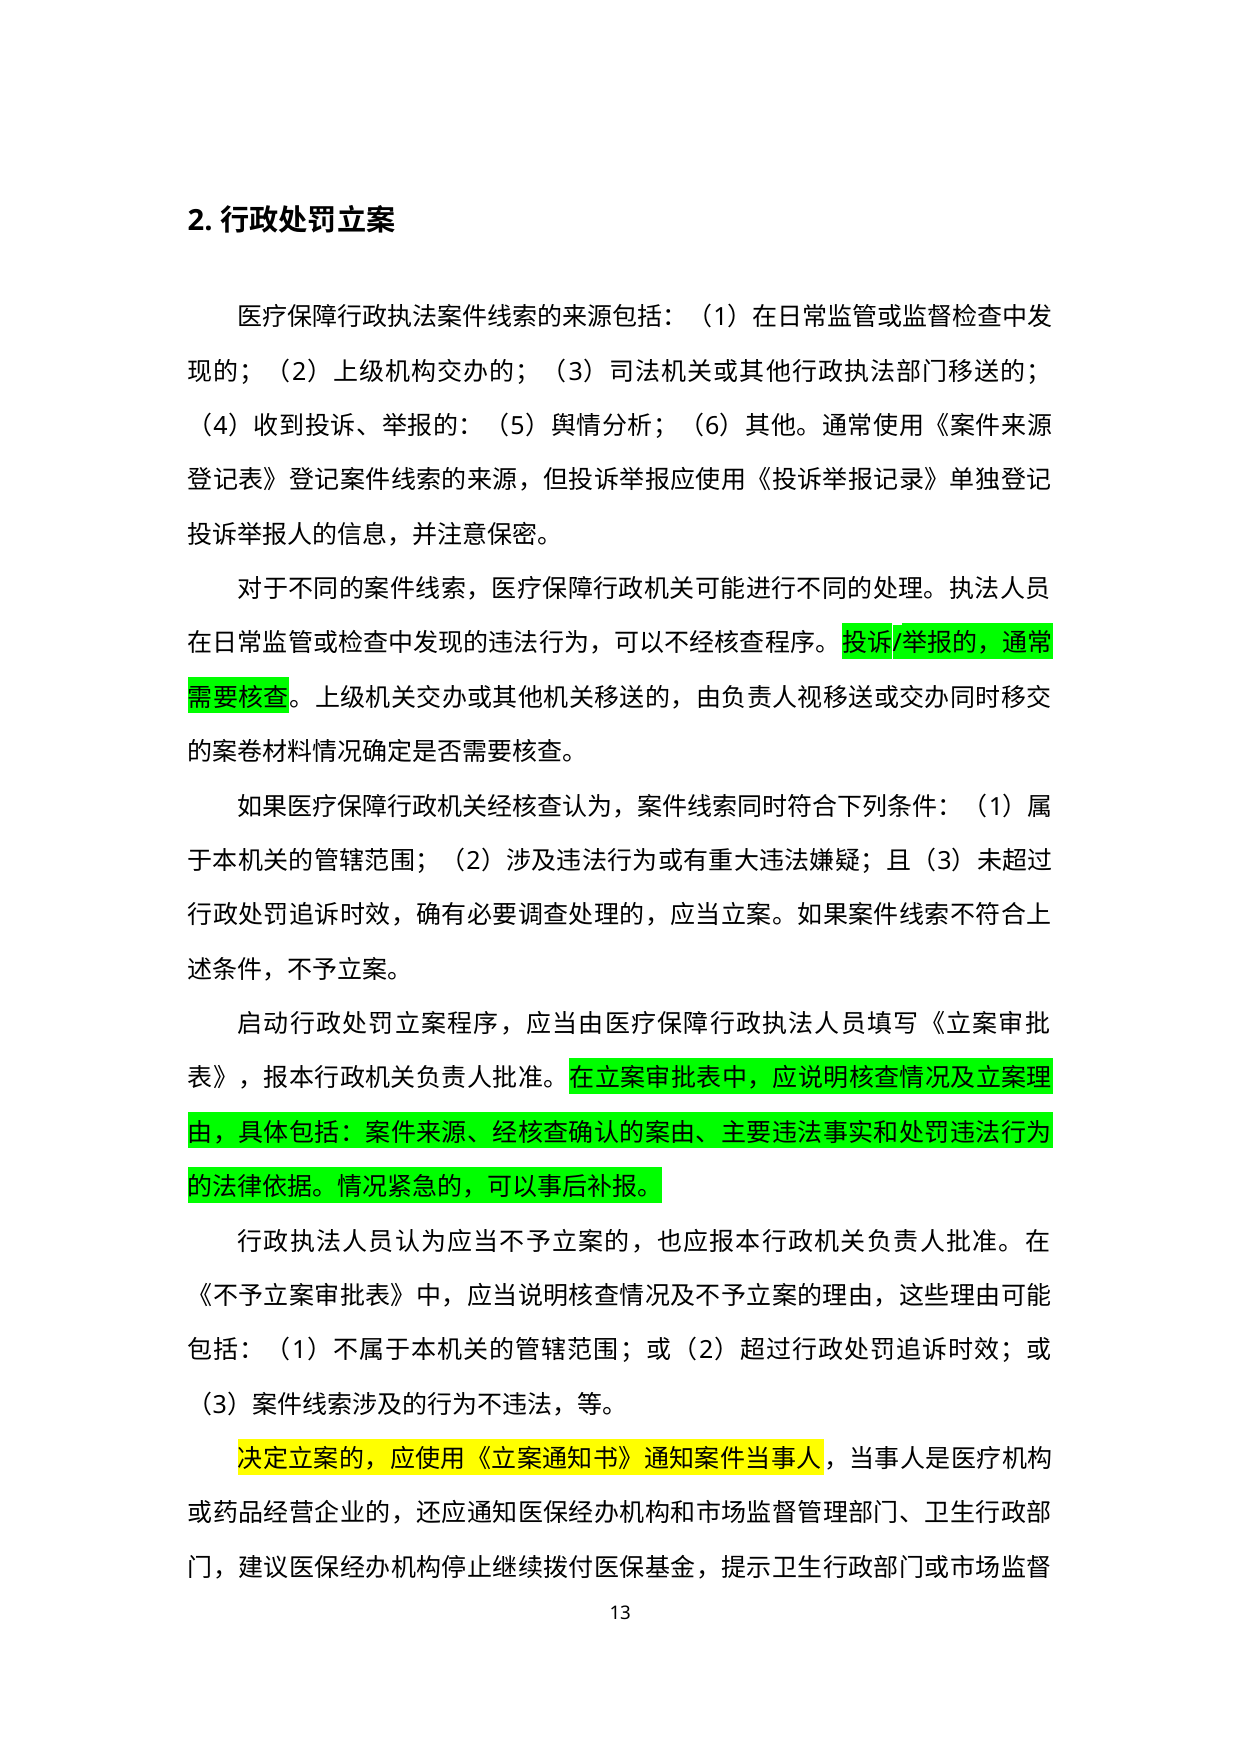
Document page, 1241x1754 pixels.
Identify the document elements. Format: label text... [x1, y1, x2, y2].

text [187, 1438, 1053, 1583]
text 医疗保障行政执法案件线索的来源包括：（1）在日常监管或监督检查中发现的；（2）上级机构交办的；（3）司法机关或其他行政执法部门移送的；（4）收到投诉、举报的：（5）舆情分析；（6）其他。通常使用《案件来源登记表》登记案件线索的来源，但投诉举报应使用《投诉举报记录》单独登记投诉举报人的信息，并注意保密。 [187, 297, 1053, 550]
text 对于不同的案件线索，医疗保障行政机关可能进行不同的处理。执法人员在日常监管或检查中发现的违法行为，可以不经核查程序。投诉/举报的，通常需要核查。上级机关交办或其他机关移送的，由负责人视移送或交办同时移交的案卷材料情况确定是否需要核查。 [187, 568, 1053, 768]
text 启动行政处罚立案程序，应当由医疗保障行政执法人员填写《立案审批表》，报本行政机关负责人批准。在立案审批表中，应说明核查情况及立案理由，具体包括：案件来源、经核查确认的案由、主要违法事实和处罚违法行为的法律依据。情况紧急的，可以事后补报。 [187, 1003, 1053, 1203]
text 如果医疗保障行政机关经核查认为，案件线索同时符合下列条件：（1）属于本机关的管辖范围；（2）涉及违法行为或有重大违法嫌疑；且（3）未超过行政处罚追诉时效，确有必要调查处理的，应当立案。如果案件线索不符合上述条件，不予立案。 [187, 786, 1053, 985]
text 行政执法人员认为应当不予立案的，也应报本行政机关负责人批准。在《不予立案审批表》中，应当说明核查情况及不予立案的理由，这些理由可能包括：（1）不属于本机关的管辖范围；或（2）超过行政处罚追诉时效；或（3）案件线索涉及的行为不违法，等。 [187, 1221, 1053, 1420]
text 2. 行政处罚立案 [187, 196, 1053, 239]
